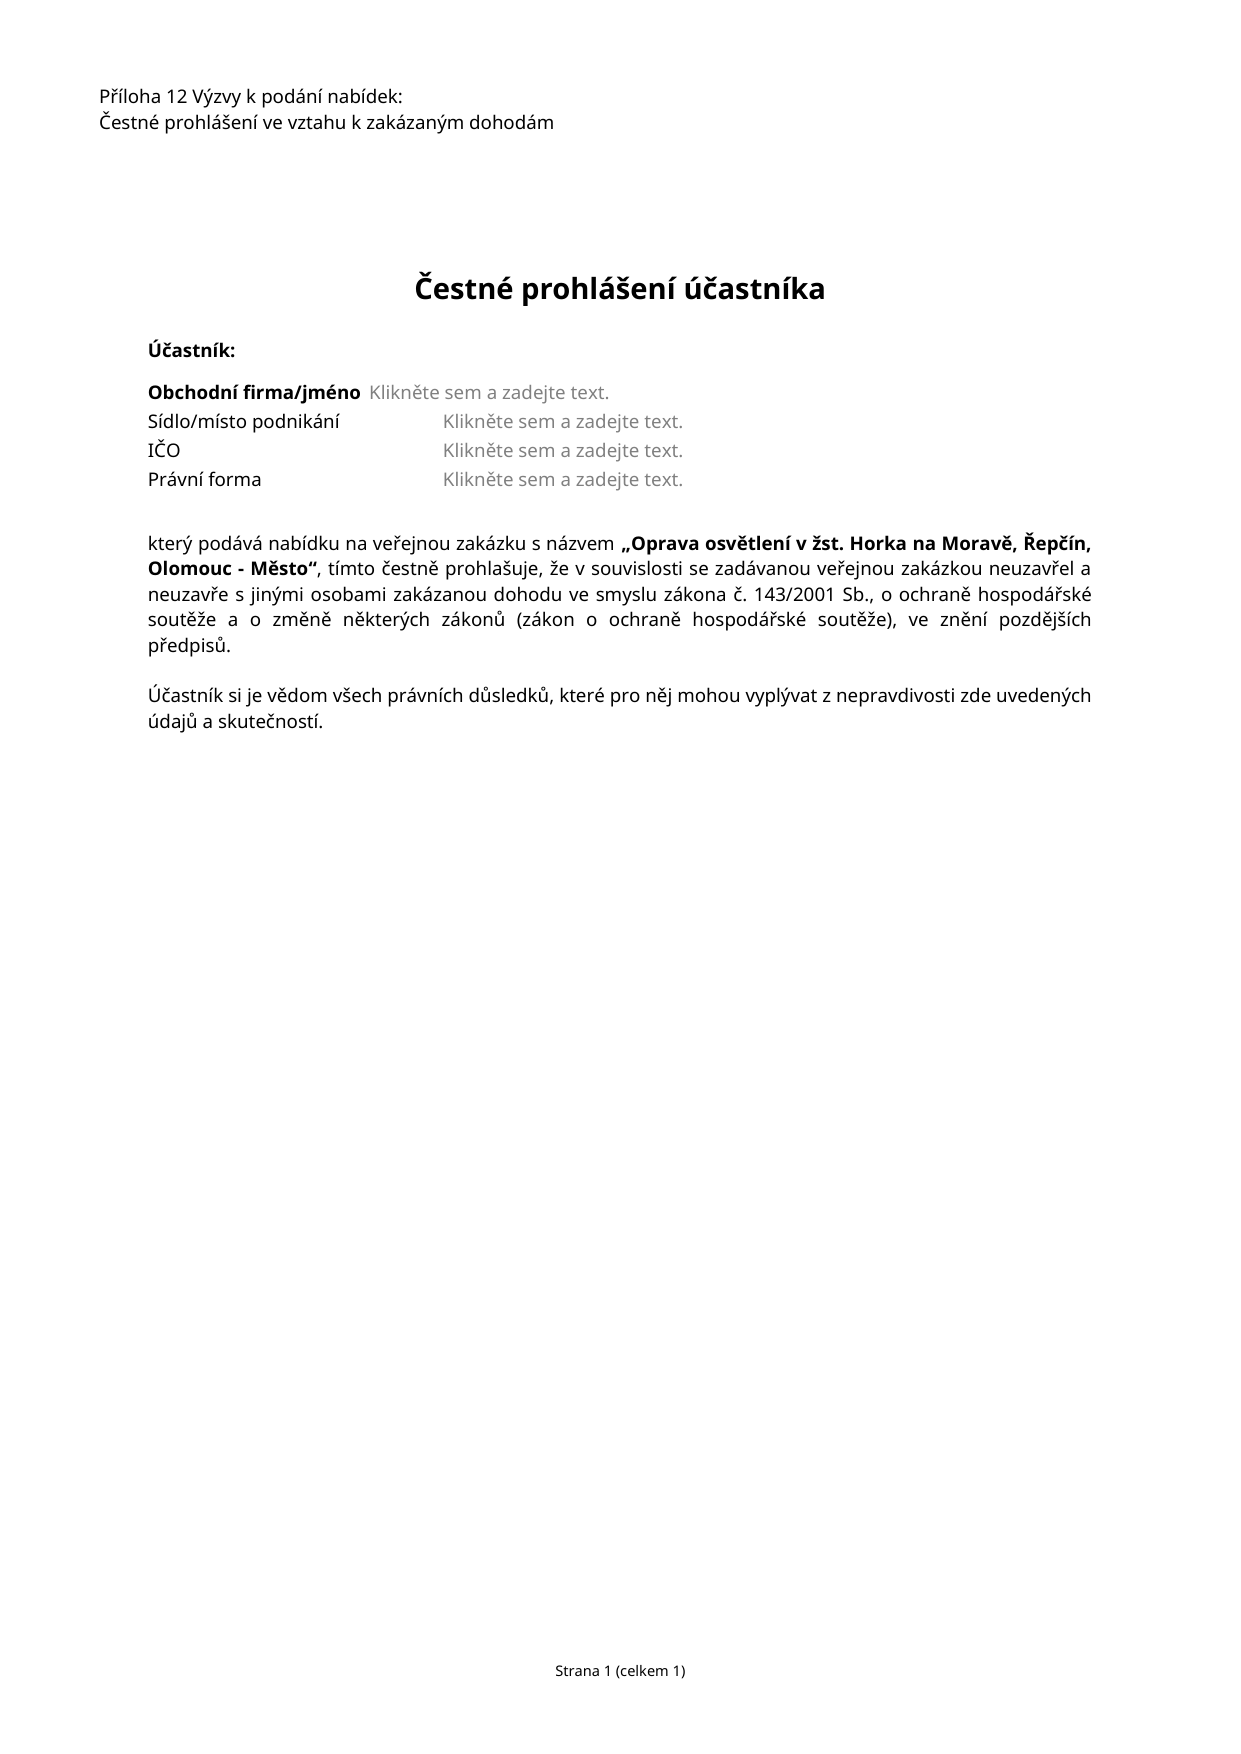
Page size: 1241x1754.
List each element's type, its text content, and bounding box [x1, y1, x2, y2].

text Právní forma [148, 463, 1093, 492]
text Účastník si je vědom všech právních důsledků, které pro něj mohou vyplývat z nepravdivosti zde uvedených údajů a skutečností. [148, 683, 1093, 734]
text Účastník: [148, 333, 1093, 364]
text Sídlo/místo podnikání [148, 405, 1093, 434]
title Čestné prohlášení účastníka [148, 268, 1093, 308]
text Obchodní firma/jméno [148, 376, 1093, 405]
text který podává nabídku na veřejnou zakázku s názvem „Oprava osvětlení v žst. Horka na Moravě, Řepčín, Olomouc - Město“, tímto čestně prohlašuje, že v souvislosti se zadávanou veřejnou zakázkou neuzavřel a neuzavře s jinými osobami zakázanou dohodu ve smyslu zákona č. 143/2001 Sb., o ochraně hospodářské soutěže a o změně některých zákonů (zákon o ochraně hospodářské soutěže), ve znění pozdějších předpisů. [148, 530, 1093, 658]
text IČO [148, 434, 1093, 463]
